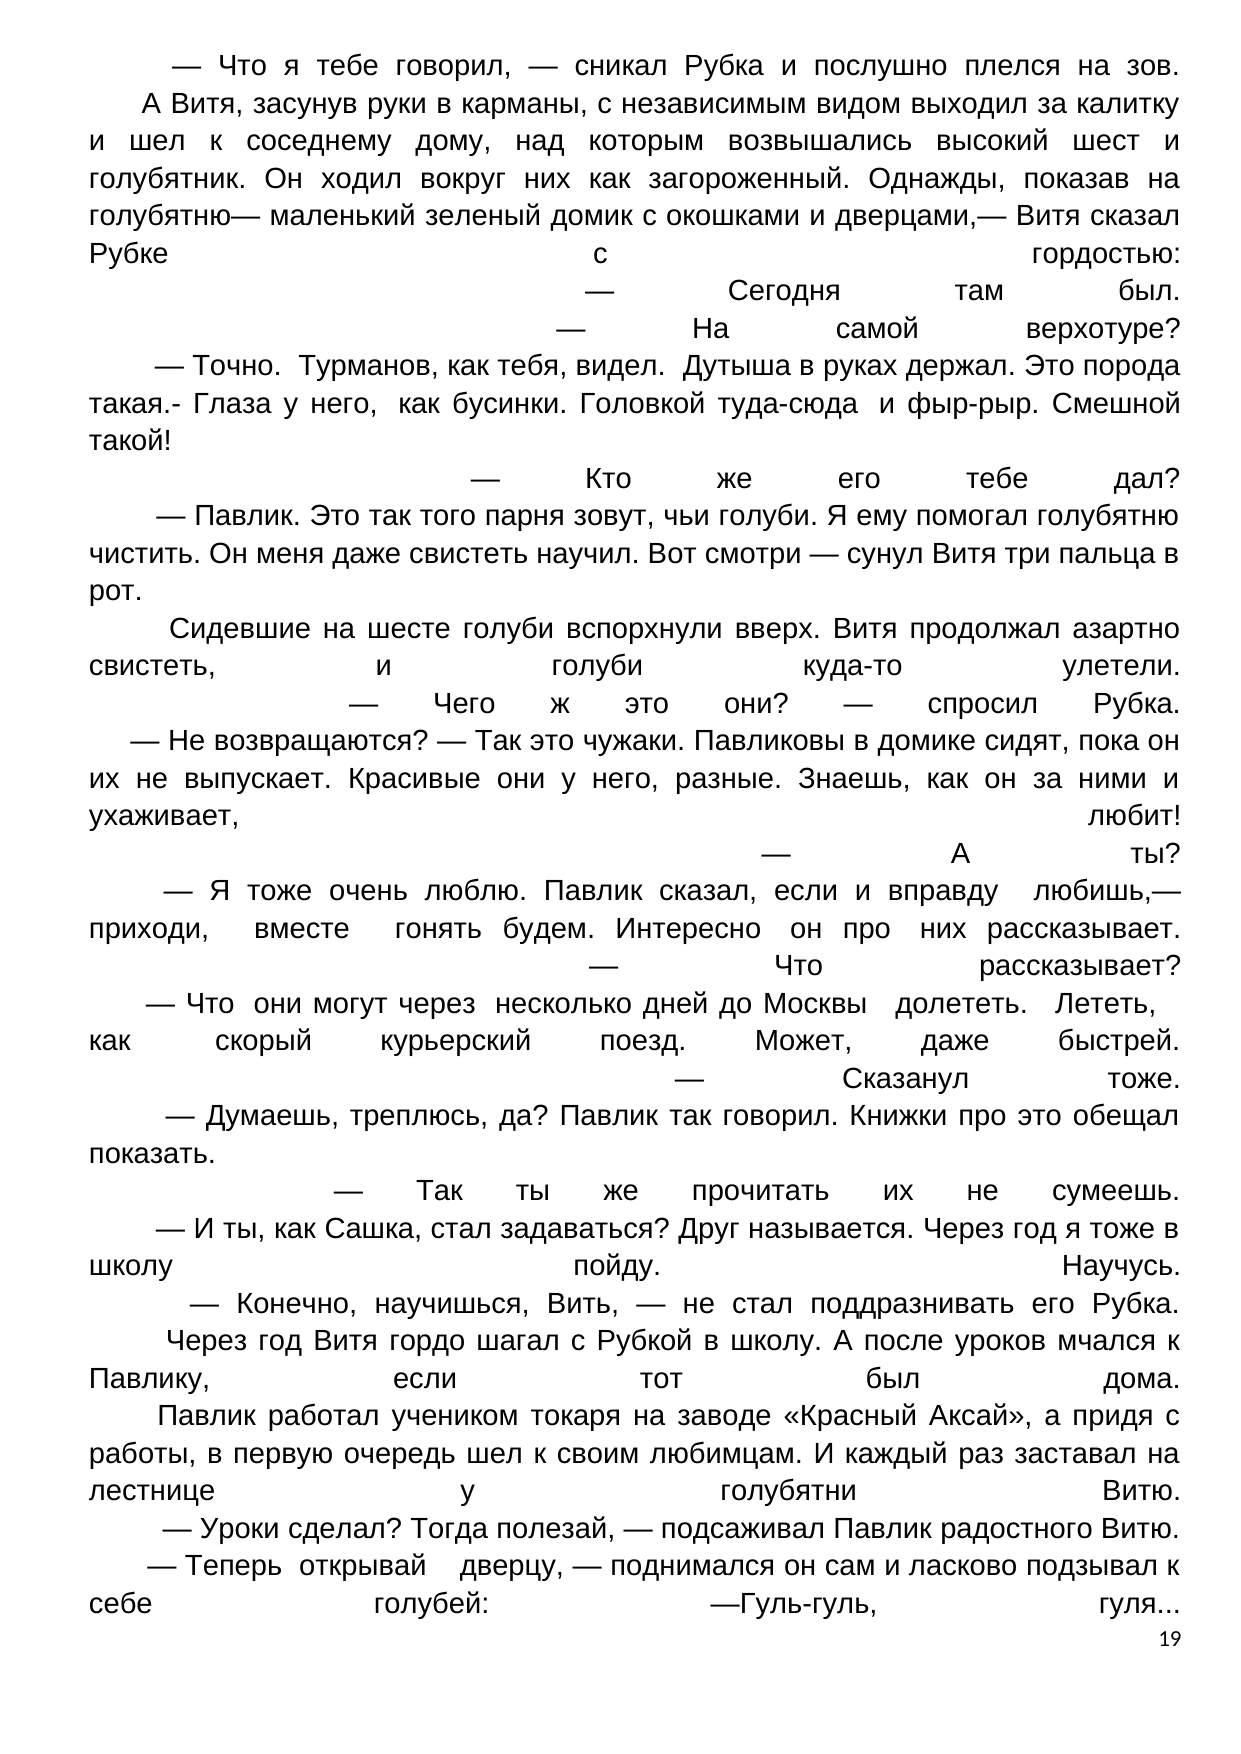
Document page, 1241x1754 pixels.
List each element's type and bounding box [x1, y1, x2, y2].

text [89, 44, 1181, 1619]
